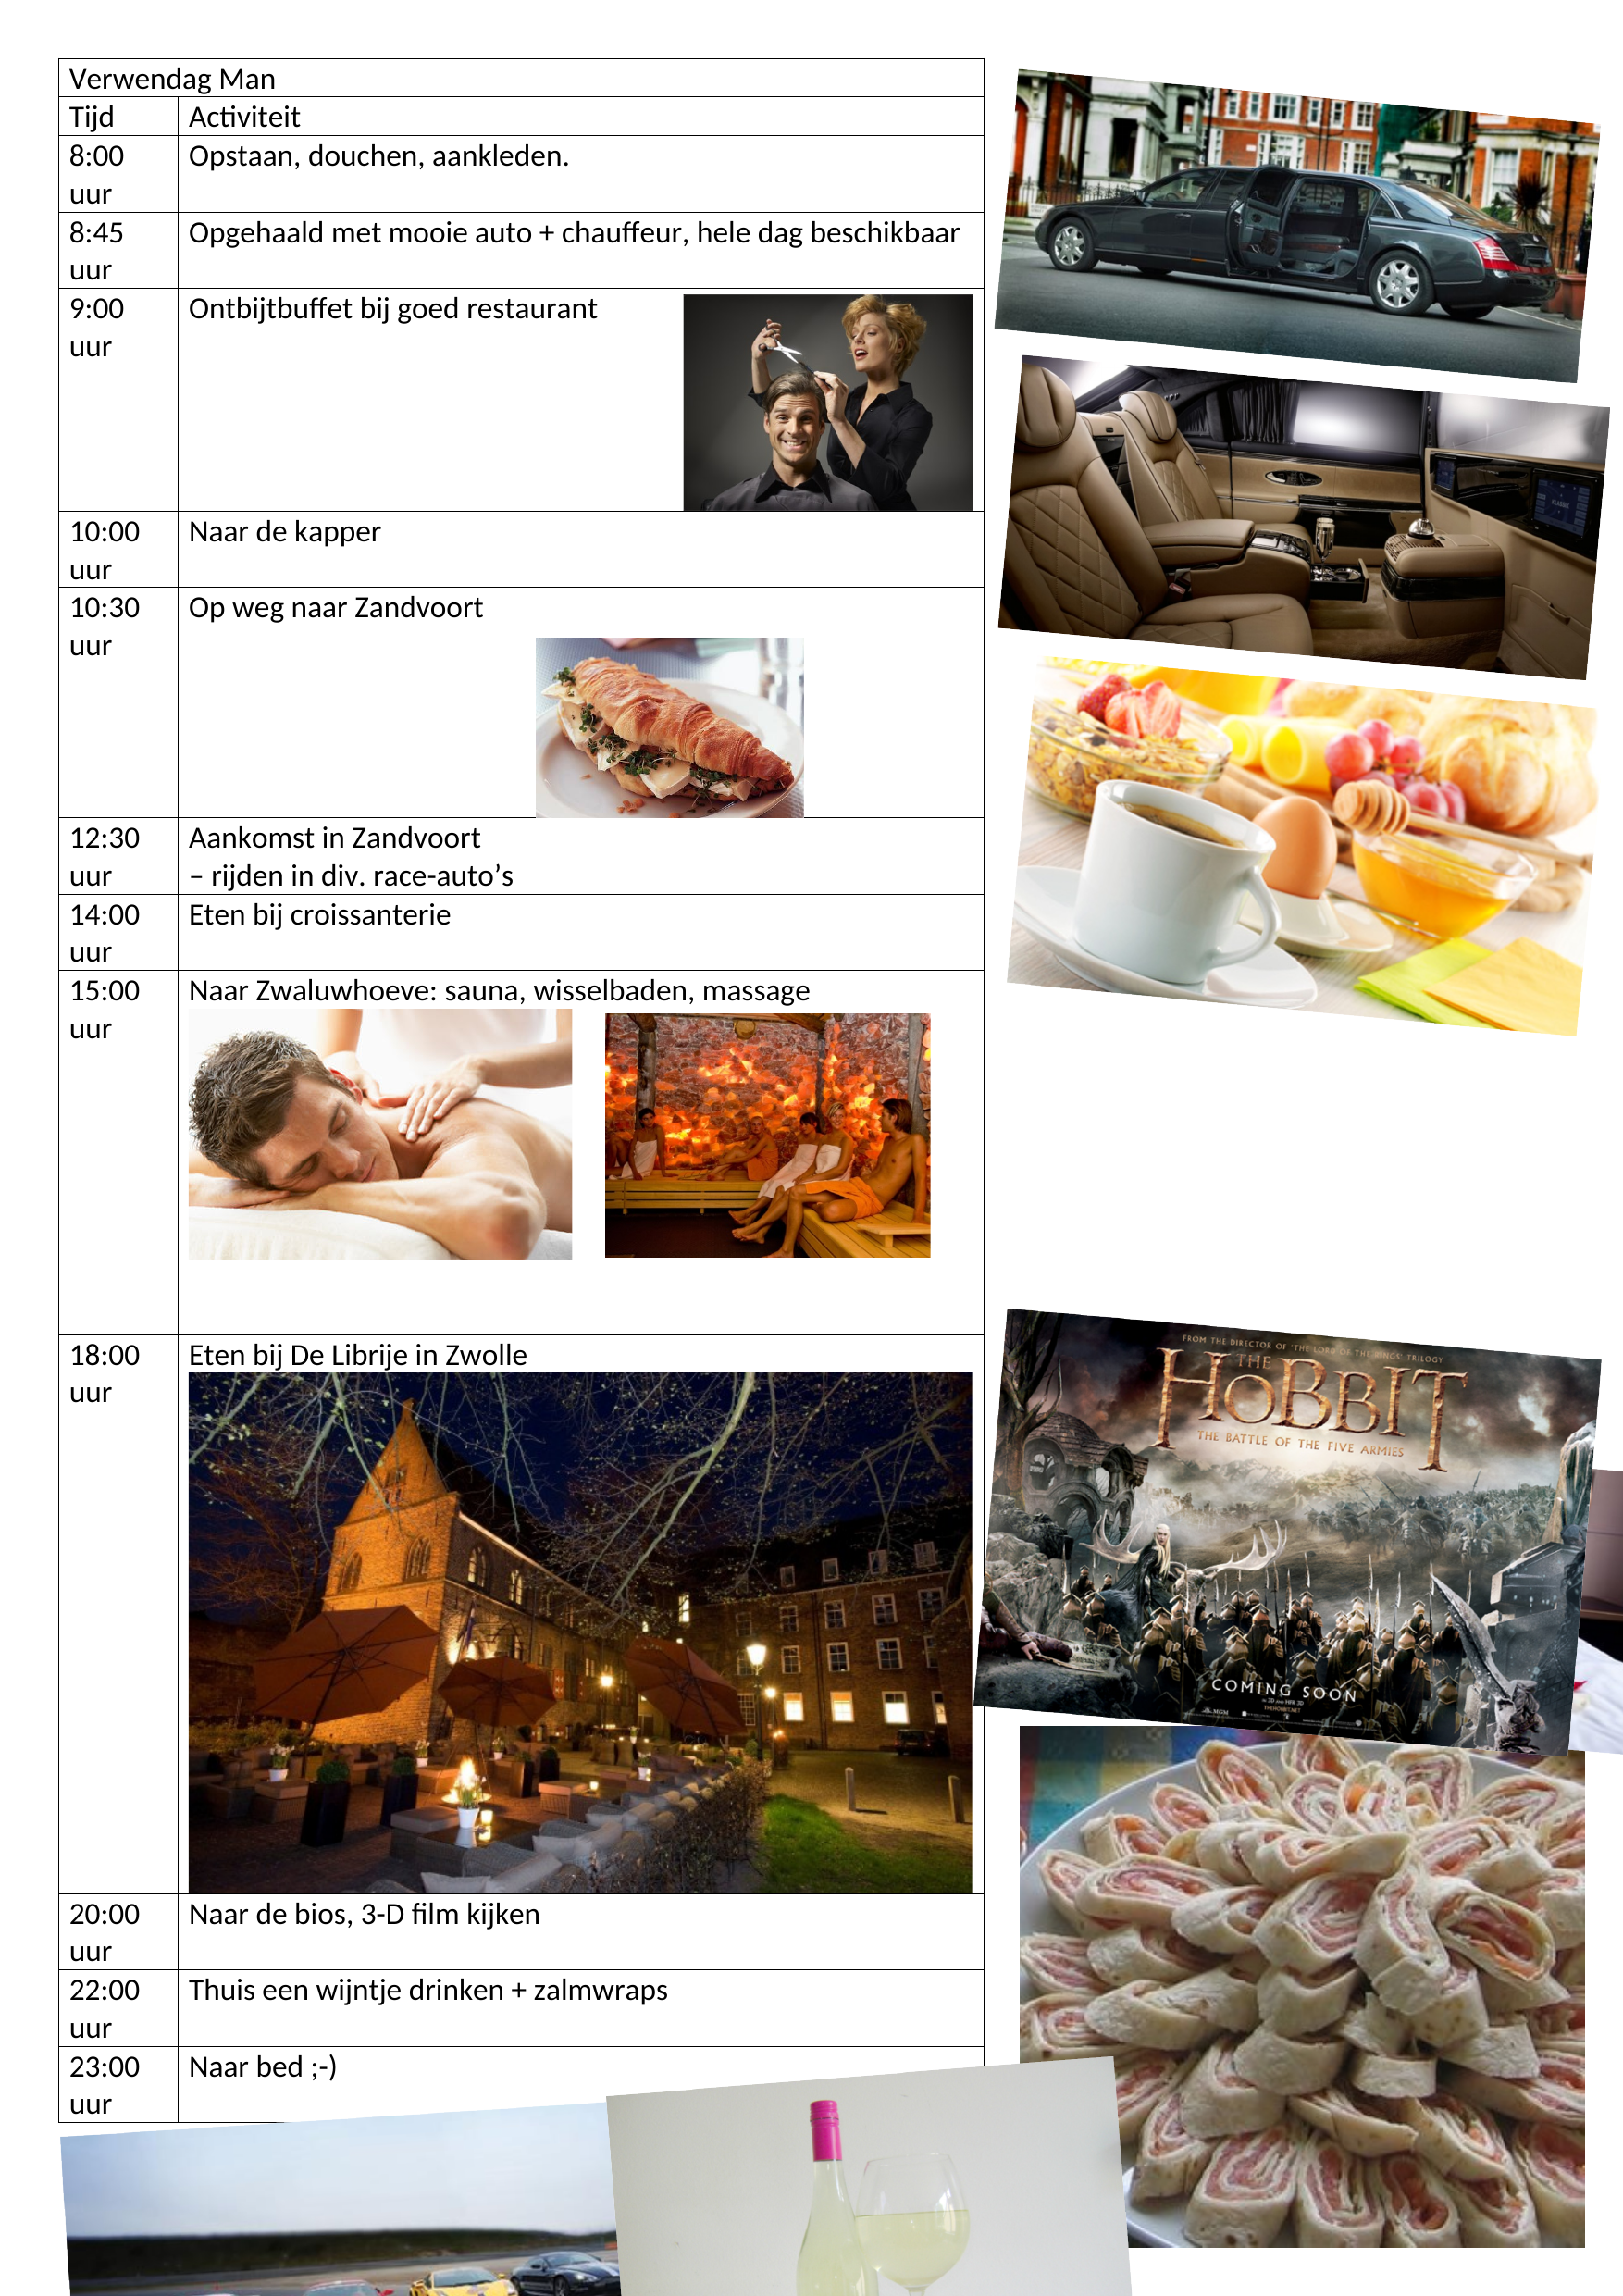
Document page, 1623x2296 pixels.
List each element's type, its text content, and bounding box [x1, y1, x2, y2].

table_cell 12:30 uur [59, 818, 178, 894]
table_cell Activiteit [179, 97, 984, 135]
picture [683, 294, 973, 511]
picture [61, 1309, 1623, 2296]
table_cell 15:00 uur [59, 971, 178, 1334]
table_cell Tijd [59, 97, 178, 135]
table_cell Thuis een wijntje drinken + zalmwraps [179, 1970, 984, 2046]
table_cell 9:00 uur [59, 289, 178, 511]
picture [188, 1372, 973, 1893]
table_cell Naar de bios, 3-D film kijken [179, 1894, 984, 1969]
picture [995, 69, 1600, 383]
table_cell Op weg naar Zandvoort [179, 588, 984, 817]
table_cell Ontbijtbuffet bij goed restaurant [179, 289, 984, 511]
picture [536, 638, 804, 818]
picture [605, 1013, 931, 1258]
table_cell Aankomst in Zandvoort – rijden in div. race-auto’s [179, 818, 984, 894]
table_cell Eten bij croissanterie [179, 895, 984, 970]
table_cell 20:00 uur [59, 1894, 178, 1969]
table_cell 10:00 uur [59, 512, 178, 587]
table_cell 14:00 uur [59, 895, 178, 970]
table_cell Naar Zwaluwhoeve: sauna, wisselbaden, massage [179, 971, 984, 1334]
table_cell 18:00 uur [59, 1335, 178, 1893]
table_cell Opgehaald met mooie auto + chauffeur, hele dag beschikbaar [179, 213, 984, 288]
picture [998, 355, 1610, 680]
picture [1008, 656, 1606, 1036]
table_cell 8:00 uur [59, 136, 178, 212]
table_cell 22:00 uur [59, 1970, 178, 2046]
table_cell 10:30 uur [59, 588, 178, 817]
table_cell Opstaan, douchen, aankleden. [179, 136, 984, 212]
table_cell Naar bed ;-) [179, 2047, 984, 2122]
table_cell 23:00 uur [59, 2047, 178, 2122]
table_cell Naar de kapper [179, 512, 984, 587]
table_header Verwendag Man [59, 59, 984, 96]
table_cell 8:45 uur [59, 213, 178, 288]
picture [188, 1009, 573, 1260]
table_cell Eten bij De Librije in Zwolle [179, 1335, 984, 1893]
